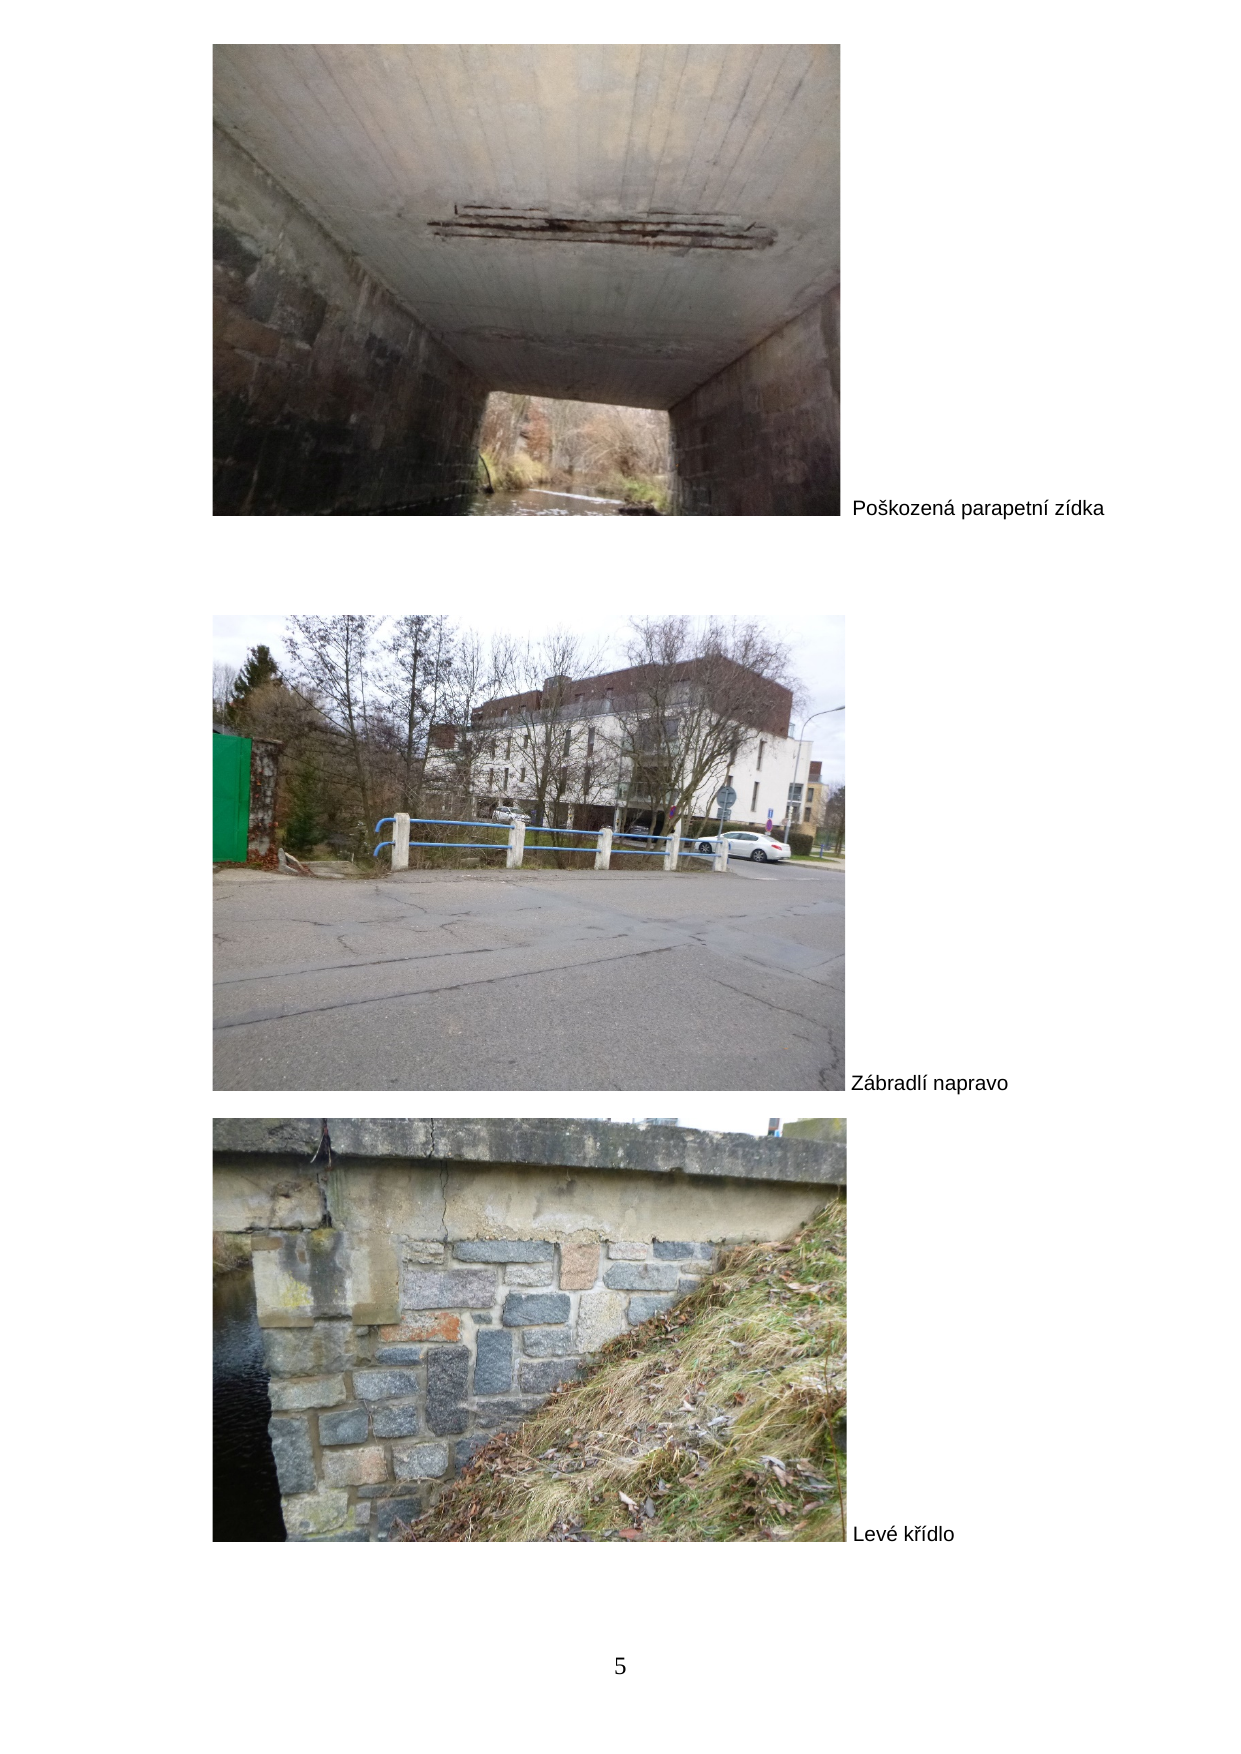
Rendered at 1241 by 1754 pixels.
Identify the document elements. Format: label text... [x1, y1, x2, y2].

picture [212, 1118, 847, 1542]
picture [212, 615, 846, 1091]
picture [212, 44, 841, 516]
